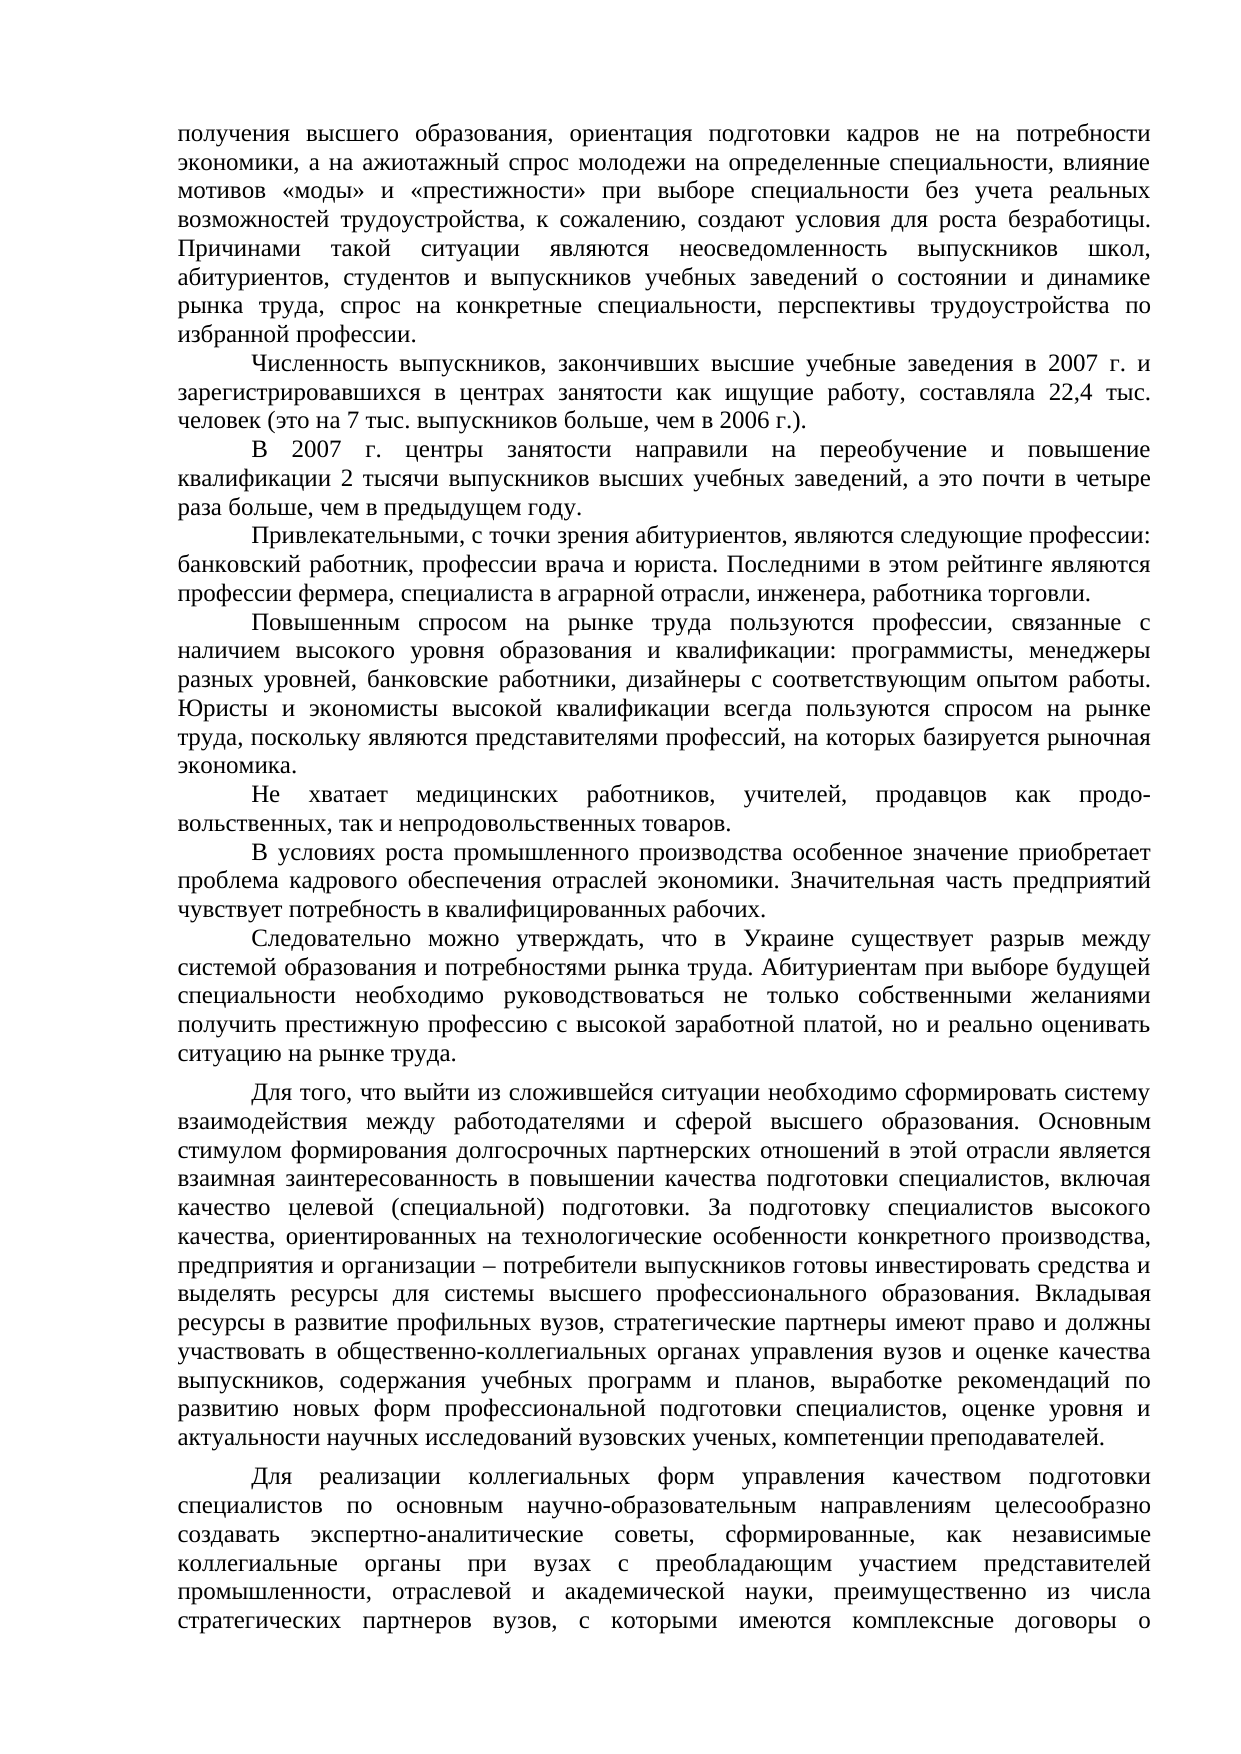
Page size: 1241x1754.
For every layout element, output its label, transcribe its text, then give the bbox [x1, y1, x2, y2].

text Привлекательными, с точки зрения абитуриентов, являются следующие профессии: банковский работник, профессии врача и юриста. Последними в этом рейтинге являются профессии фермера, специалиста в аграрной отрасли, инженера, работника торговли. [177, 521, 1152, 607]
text Не хватает медицинских работников, учителей, продавцов как продо-вольственных, так и непродовольственных товаров. [177, 779, 1152, 837]
text Численность выпускников, закончивших высшие учебные заведения в . и зарегистрировавшихся в центрах занятости как ищущие работу, составляла 22,4 тыс. человек (это на 7 тыс. выпускников больше, чем в .). [177, 348, 1152, 434]
text Для того, что выйти из сложившейся ситуации необходимо сформировать систему взаимодействия между работодателями и сферой высшего образования. Основным стимулом формирования долгосрочных партнерских отношений в этой отрасли является взаимная заинтересованность в повышении качества подготовки специалистов, включая качество целевой (специальной) подготовки. За подготовку специалистов высокого качества, ориентированных на технологические особенности конкретного производства, предприятия и организации – потребители выпускников готовы инвестировать средства и выделять ресурсы для системы высшего профессионального образования. Вкладывая ресурсы в развитие профильных вузов, стратегические партнеры имеют право и должны участвовать в общественно-коллегиальных органах управления вузов и оценке качества выпускников, содержания учебных программ и планов, выработке рекомендаций по развитию новых форм профессиональной подготовки специалистов, оценке уровня и актуальности научных исследований вузовских ученых, компетенции преподавателей. [177, 1077, 1152, 1451]
text В условиях роста промышленного производства особенное значение приобретает проблема кадрового обеспечения отраслей экономики. Значительная часть предприятий чувствует потребность в квалифицированных рабочих. [177, 837, 1152, 923]
text Следовательно можно утверждать, что в Украине существует разрыв между системой образования и потребностями рынка труда. Абитуриентам при выборе будущей специальности необходимо руководствоваться не только собственными желаниями получить престижную профессию с высокой заработной платой, но и реально оценивать ситуацию на рынке труда. [177, 923, 1152, 1067]
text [177, 1461, 1152, 1634]
text Повышенным спросом на рынке труда пользуются профессии, связанные с наличием высокого уровня образования и квалификации: программисты, менеджеры разных уровней, банковские работники, дизайнеры с соответствующим опытом работы. Юристы и экономисты высокой квалификации всегда пользуются спросом на рынке труда, поскольку являются представителями профессий, на которых базируется рыночная экономика. [177, 607, 1152, 779]
text В . центры занятости направили на переобучение и повышение квалификации 2 тысячи выпускников высших учебных заведений, а это почти в четыре раза больше, чем в предыдущем году. [177, 434, 1152, 521]
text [177, 118, 1152, 348]
